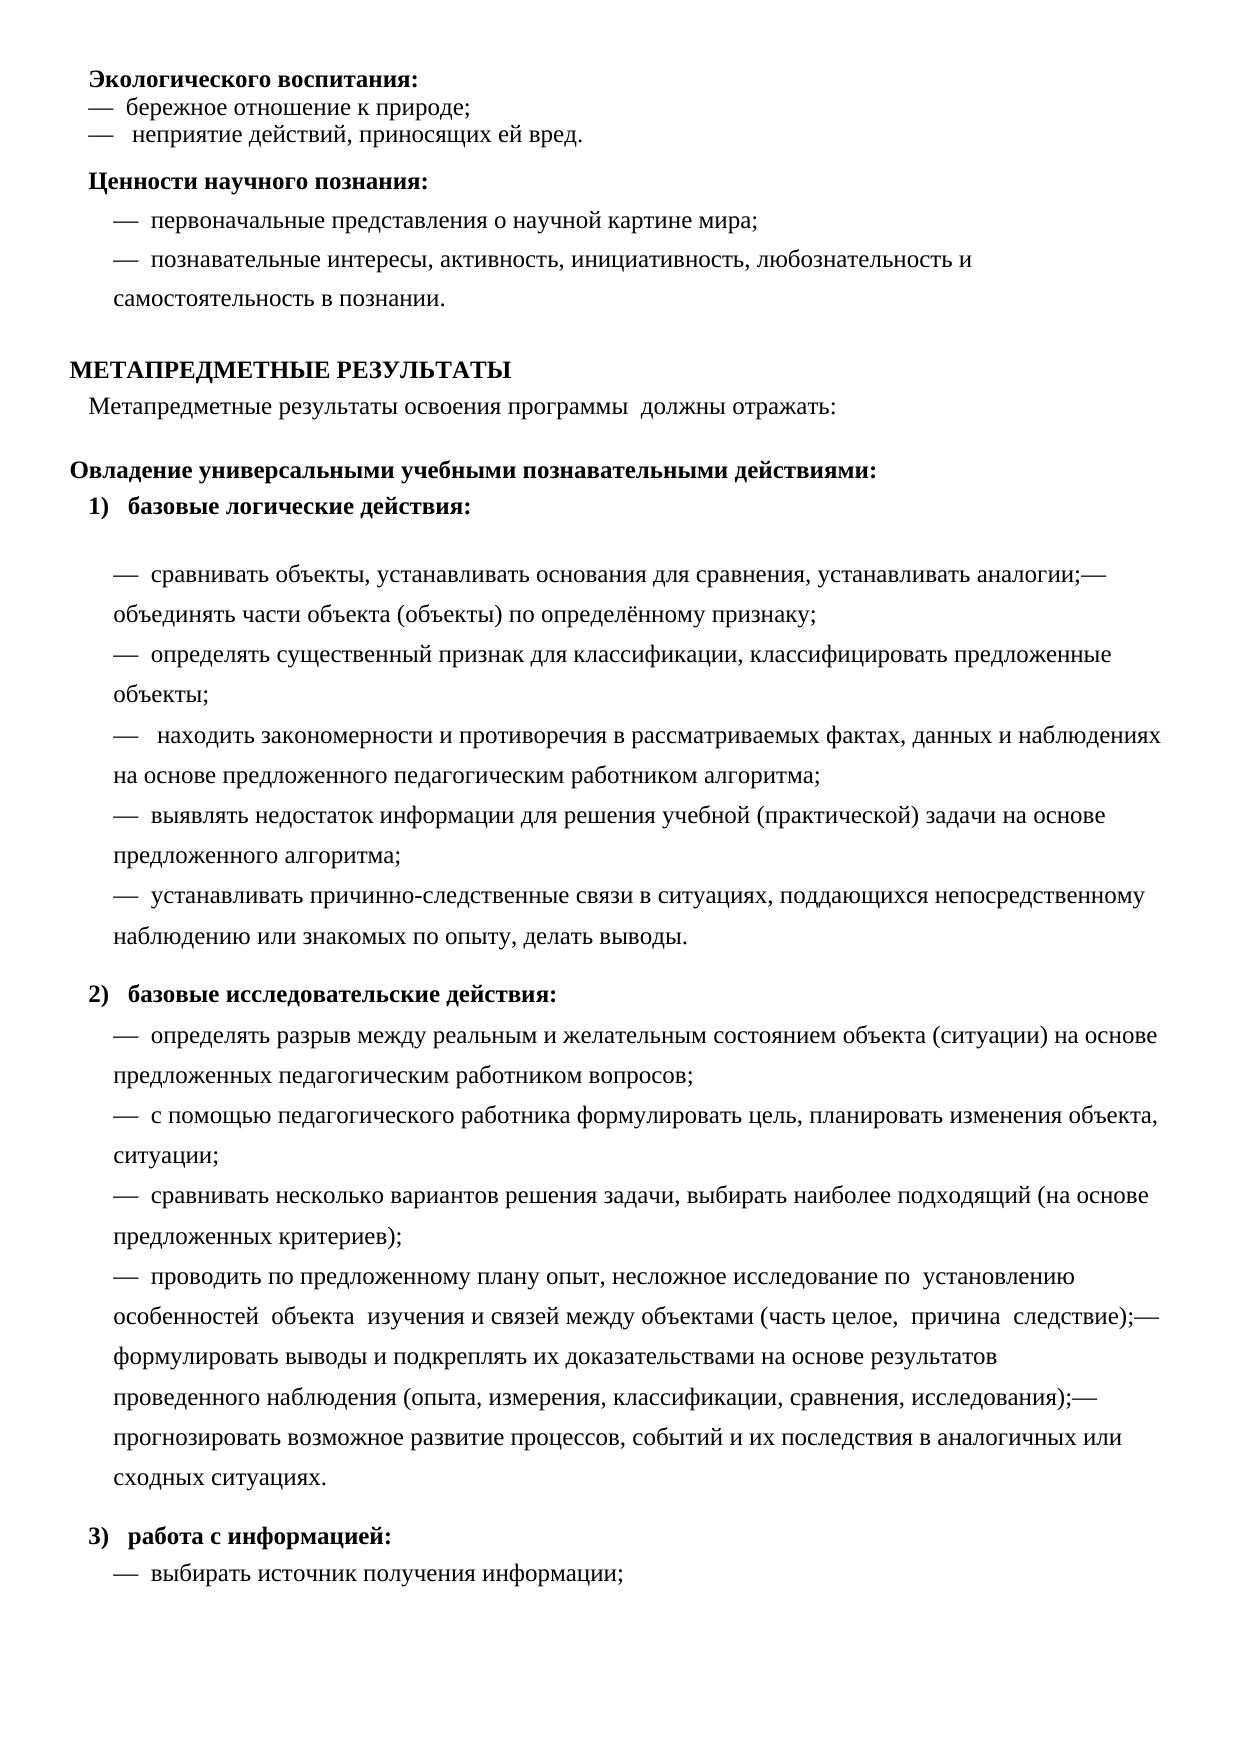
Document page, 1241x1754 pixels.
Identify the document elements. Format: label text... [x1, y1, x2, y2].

text 3) работа с информацией: — выбирать источник получения информации; [88, 1521, 639, 1587]
text 2) базовые исследовательские действия: — определять разрыв между реальным и желательным состоянием объекта (ситуации) на основе предложенных педагогическим работником вопросов; — с помощью педагогического работника формулировать цель, планировать изменения объекта, ситуации; — сравнивать несколько вариантов решения задачи, выбирать наиболее подходящий (на основе предложенных критериев); — проводить по предложенному плану опыт, несложное исследование по установлению особенностей объекта изучения и связей между объектами (часть целое, причина следствие);— формулировать выводы и подкреплять их доказательствами на основе результатов проведенного наблюдения (опыта, измерения, классификации, сравнения, исследования);— прогнозировать возможное развитие процессов, событий и их последствия в аналогичных или сходных ситуациях. [88, 979, 1164, 1491]
text Овладение универсальными учебными познавательными действиями: 1) базовые логические действия: [69, 455, 879, 520]
text Ценности научного познания: — первоначальные представления о научной картине мира; — познавательные интересы, активность, инициативность, любознательность и самостоятельность в познании. [88, 166, 984, 311]
text МЕТАПРЕДМЕТНЫЕ РЕЗУЛЬТАТЫ Метапредметные результаты освоения программы должны отражать: [69, 355, 849, 420]
text — сравнивать объекты, устанавливать основания для сравнения, устанавливать аналогии;— объединять части объекта (объекты) по определённому признаку; — определять существенный признак для классификации, классифицировать предложенные объекты; — находить закономерности и противоречия в рассматриваемых фактах, данных и наблюдениях на основе предложенного педагогическим работником алгоритма; — выявлять недостаток информации для решения учебной (практической) задачи на основе предложенного алгоритма; — устанавливать причинно-следственные связи в ситуациях, поддающихся непосредственному наблюдению или знакомых по опыту, делать выводы. [113, 559, 1164, 949]
text — бережное отношение к природе; — неприятие действий, приносящих ей вред. [88, 93, 1164, 148]
text Экологического воспитания: [88, 66, 1164, 93]
